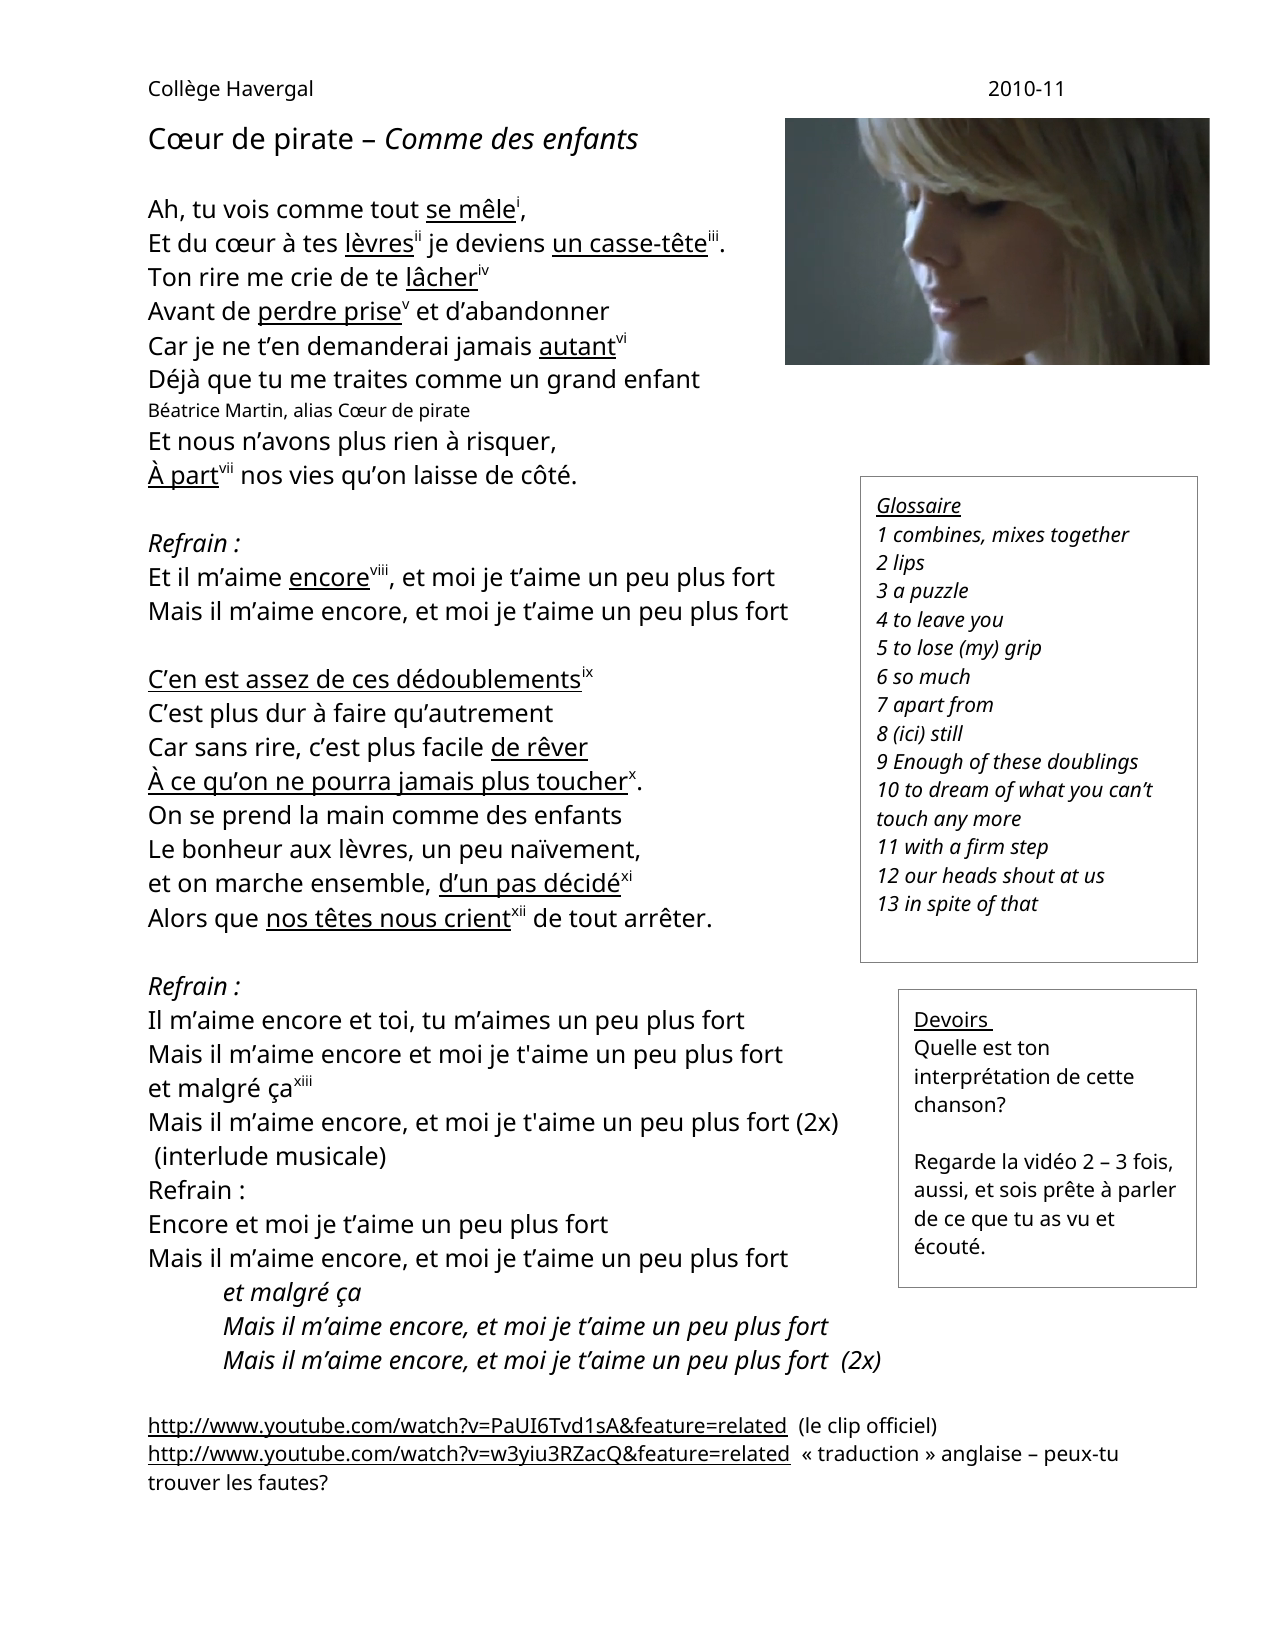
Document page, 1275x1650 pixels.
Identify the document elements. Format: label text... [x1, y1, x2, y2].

text et on marche ensemble, d’un pas décidé [861, 866, 1127, 900]
text http://www.youtube.com/watch?v=PaUI6Tvd1sA&feature=related (le clip officiel) [148, 1411, 1127, 1439]
text Encore et moi je t’aime un peu plus fort [899, 1207, 1127, 1241]
text Et il m’aime encore, et moi je t’aime un peu plus fort [861, 559, 1127, 594]
text Déjà que tu me traites comme un grand enfant Béatrice Martin, alias Cœur de pirate [148, 362, 1127, 423]
text Encore et moi je t’aime un peu plus fort [148, 1207, 898, 1241]
text Refrain : [148, 526, 860, 559]
text Alors que nos têtes nous crient de tout arrêter. [861, 900, 1127, 934]
text Ton rire me crie de te lâcher [148, 260, 785, 294]
text Car je ne t’en demanderai jamais autant [148, 328, 785, 362]
text On se prend la main comme des enfants [148, 798, 860, 832]
text C’en est assez de ces dédoublements [148, 662, 860, 696]
text (interlude musicale) [899, 1139, 1127, 1173]
text Ah, tu vois comme tout se mêle, [148, 192, 785, 226]
text et malgré ça [148, 1071, 898, 1104]
text Mais il m’aime encore, et moi je t’aime un peu plus fort [899, 1241, 1127, 1275]
text Refrain : [899, 1173, 1127, 1207]
text et on marche ensemble, d’un pas décidé [148, 866, 860, 900]
text http://www.youtube.com/watch?v=w3yiu3RZacQ&feature=related « traduction » anglaise – peux-tu trouver les fautes? [148, 1439, 1127, 1496]
text Il m’aime encore et toi, tu m’aimes un peu plus fort [899, 1002, 1127, 1036]
text On se prend la main comme des enfants [861, 798, 1127, 832]
text Car sans rire, c’est plus facile de rêver [148, 730, 860, 764]
text Mais il m’aime encore, et moi je t’aime un peu plus fort [148, 594, 860, 628]
text Il m’aime encore et toi, tu m’aimes un peu plus fort [148, 1002, 898, 1036]
text Car sans rire, c’est plus facile de rêver [861, 730, 1127, 764]
text Et nous n’avons plus rien à risquer, [148, 423, 1127, 457]
text et malgré ça [148, 1275, 1127, 1309]
text Mais il m’aime encore, et moi je t’aime un peu plus fort [148, 1241, 898, 1275]
text Le bonheur aux lèvres, un peu naïvement, [861, 832, 1127, 866]
text Refrain : [861, 526, 1127, 559]
text C’en est assez de ces dédoublements [861, 662, 1127, 696]
text Alors que nos têtes nous crient de tout arrêter. [148, 900, 860, 934]
picture [785, 118, 1210, 364]
text Mais il m’aime encore, et moi je t'aime un peu plus fort (2x) [148, 1104, 898, 1139]
text Avant de perdre prise et d’abandonner [148, 294, 785, 328]
text Mais il m’aime encore, et moi je t’aime un peu plus fort [861, 594, 1127, 628]
text Le bonheur aux lèvres, un peu naïvement, [148, 832, 860, 866]
text Cœur de pirate – Comme des enfants [148, 118, 785, 158]
text Et du cœur à tes lèvres je deviens un casse-tête. [148, 226, 785, 260]
text Mais il m’aime encore, et moi je t'aime un peu plus fort (2x) [899, 1104, 1127, 1139]
text Refrain : [148, 968, 1127, 1002]
text C’est plus dur à faire qu’autrement [861, 696, 1127, 730]
text À ce qu’on ne pourra jamais plus toucher. [148, 764, 860, 798]
text (interlude musicale) [148, 1139, 898, 1173]
text Mais il m’aime encore et moi je t'aime un peu plus fort [899, 1036, 1127, 1071]
text Mais il m’aime encore, et moi je t’aime un peu plus fort [148, 1309, 1127, 1343]
text À ce qu’on ne pourra jamais plus toucher. [861, 764, 1127, 798]
text Mais il m’aime encore, et moi je t’aime un peu plus fort (2x) [148, 1343, 1127, 1377]
text À part nos vies qu’on laisse de côté. [148, 457, 1127, 491]
text Mais il m’aime encore et moi je t'aime un peu plus fort [148, 1036, 898, 1071]
text Et il m’aime encore, et moi je t’aime un peu plus fort [148, 559, 860, 594]
text et malgré ça [899, 1071, 1127, 1104]
text Refrain : [148, 1173, 898, 1207]
text C’est plus dur à faire qu’autrement [148, 696, 860, 730]
